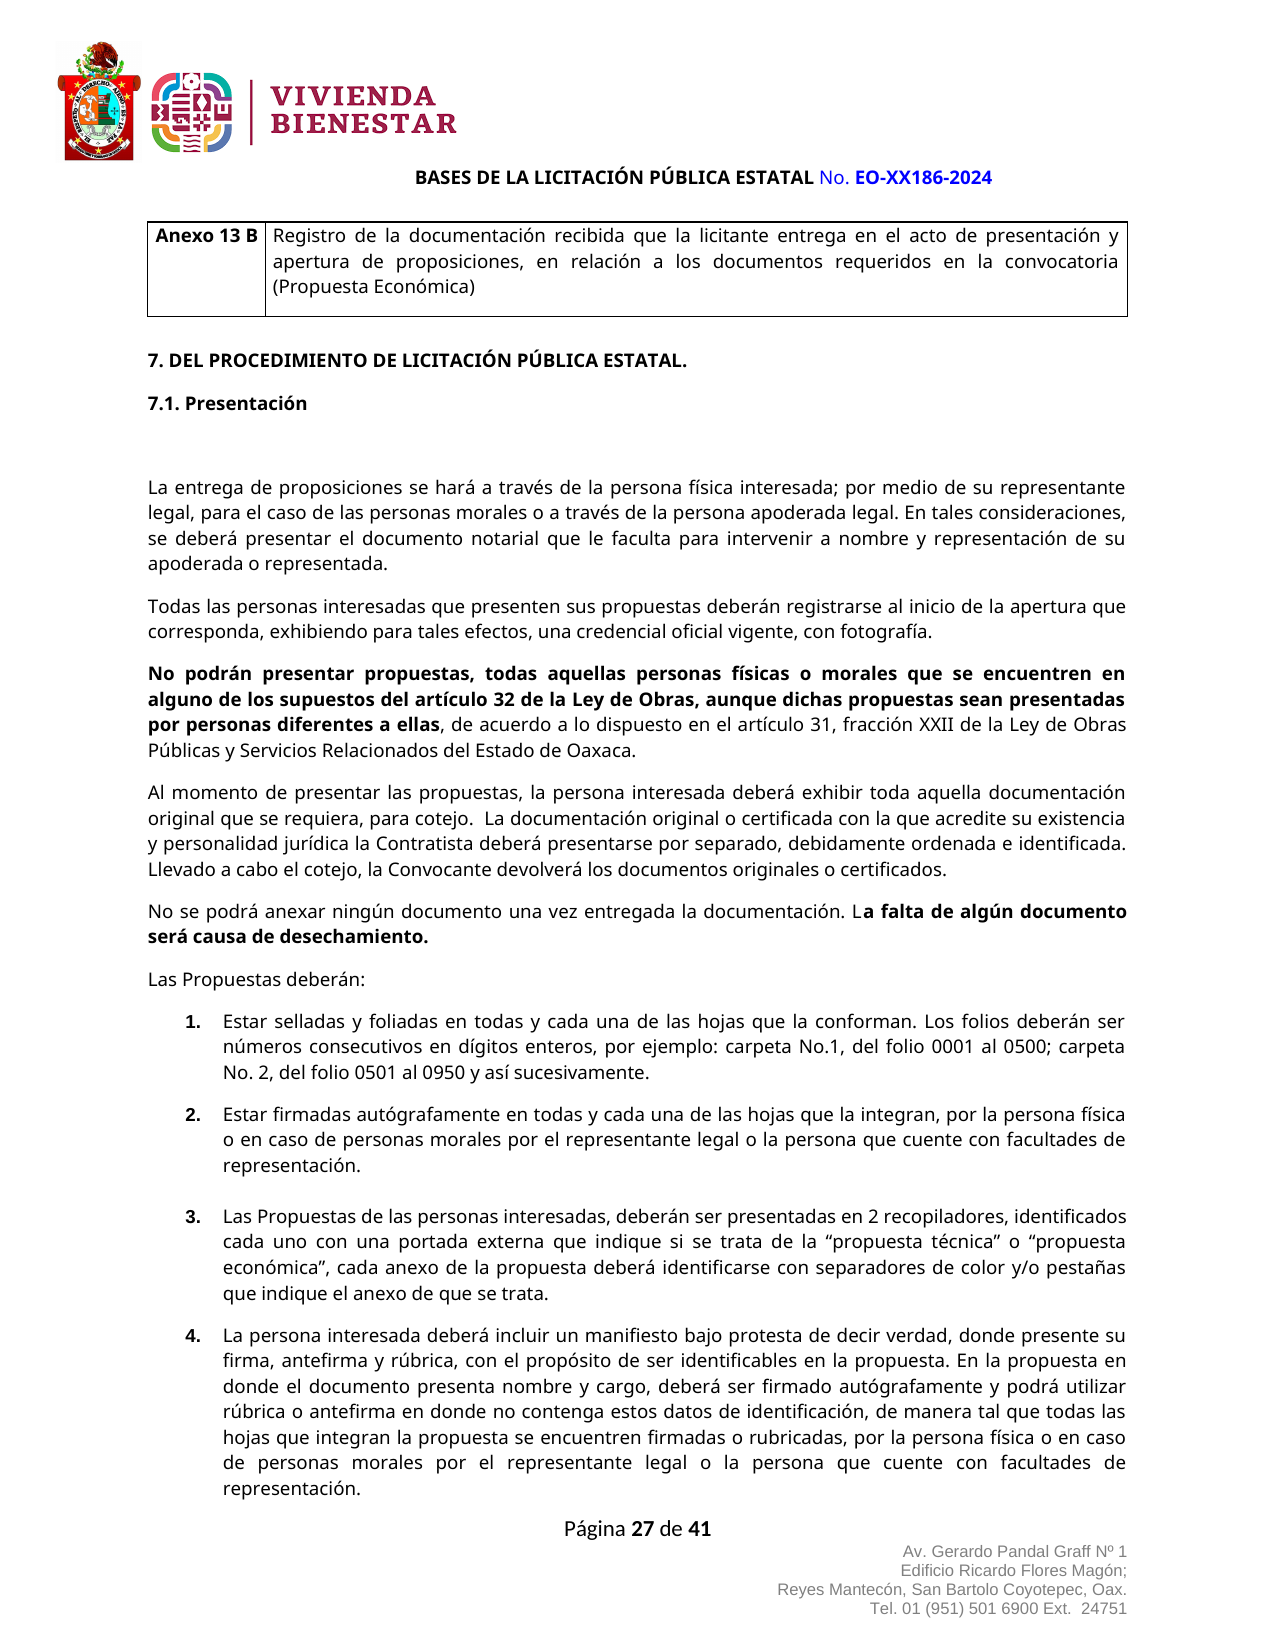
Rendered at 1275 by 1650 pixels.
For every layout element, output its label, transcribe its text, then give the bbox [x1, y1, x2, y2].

text 7. DEL PROCEDIMIENTO DE LICITACIÓN PÚBLICA ESTATAL. [148, 348, 1127, 373]
text No podrán presentar propuestas, todas aquellas personas físicas o morales que se encuentren en alguno de los supuestos del artículo 32 de la Ley de Obras, aunque dichas propuestas sean presentadas por personas diferentes a ellas, de acuerdo a lo dispuesto en el artículo 31, fracción XXII de la Ley de Obras Públicas y Servicios Relacionados del Estado de Oaxaca. [148, 661, 1127, 763]
text Al momento de presentar las propuestas, la persona interesada deberá exhibir toda aquella documentación original que se requiera, para cotejo. La documentación original o certificada con la que acredite su existencia y personalidad jurídica la Contratista deberá presentarse por separado, debidamente ordenada e identificada. Llevado a cabo el cotejo, la Convocante devolverá los documentos originales o certificados. [148, 779, 1127, 881]
picture [55, 41, 143, 163]
list Las Propuestas de las personas interesadas, deberán ser presentadas en 2 recopiladores, identificados cada uno con una portada externa que indique si se trata de la “propuesta técnica” o “propuesta económica”, cada anexo de la propuesta deberá identificarse con separadores de color y/o pestañas que indique el anexo de que se trata. [185, 1203, 1127, 1305]
table_cell Registro de la documentación recibida que la licitante entrega en el acto de presentación y apertura de proposiciones, en relación a los documentos requeridos en la convocatoria (Propuesta Económica) [266, 223, 1127, 316]
list Estar selladas y foliadas en todas y cada una de las hojas que la conforman. Los folios deberán ser números consecutivos en dígitos enteros, por ejemplo: carpeta No.1, del folio 0001 al 0500; carpeta No. 2, del folio 0501 al 0950 y así sucesivamente. [185, 1008, 1127, 1084]
table_cell Anexo 13 B [148, 223, 265, 316]
list La persona interesada deberá incluir un manifiesto bajo protesta de decir verdad, donde presente su firma, antefirma y rúbrica, con el propósito de ser identificables en la propuesta. En la propuesta en donde el documento presenta nombre y cargo, deberá ser firmado autógrafamente y podrá utilizar rúbrica o antefirma en donde no contenga estos datos de identificación, de manera tal que todas las hojas que integran la propuesta se encuentren firmadas o rubricadas, por la persona física o en caso de personas morales por el representante legal o la persona que cuente con facultades de representación. [185, 1322, 1127, 1501]
text Todas las personas interesadas que presenten sus propuestas deberán registrarse al inicio de la apertura que corresponda, exhibiendo para tales efectos, una credencial oficial vigente, con fotografía. [148, 593, 1127, 644]
text La entrega de proposiciones se hará a través de la persona física interesada; por medio de su representante legal, para el caso de las personas morales o a través de la persona apoderada legal. En tales consideraciones, se deberá presentar el documento notarial que le faculta para intervenir a nombre y representación de su apoderada o representada. [148, 474, 1127, 576]
list Estar firmadas autógrafamente en todas y cada una de las hojas que la integran, por la persona física o en caso de personas morales por el representante legal o la persona que cuente con facultades de representación. [185, 1101, 1127, 1178]
text 7.1. Presentación [148, 390, 1127, 415]
text Las Propuestas deberán: [148, 966, 1127, 991]
text No se podrá anexar ningún documento una vez entregada la documentación. La falta de algún documento será causa de desechamiento. [148, 898, 1127, 949]
picture [147, 64, 473, 161]
